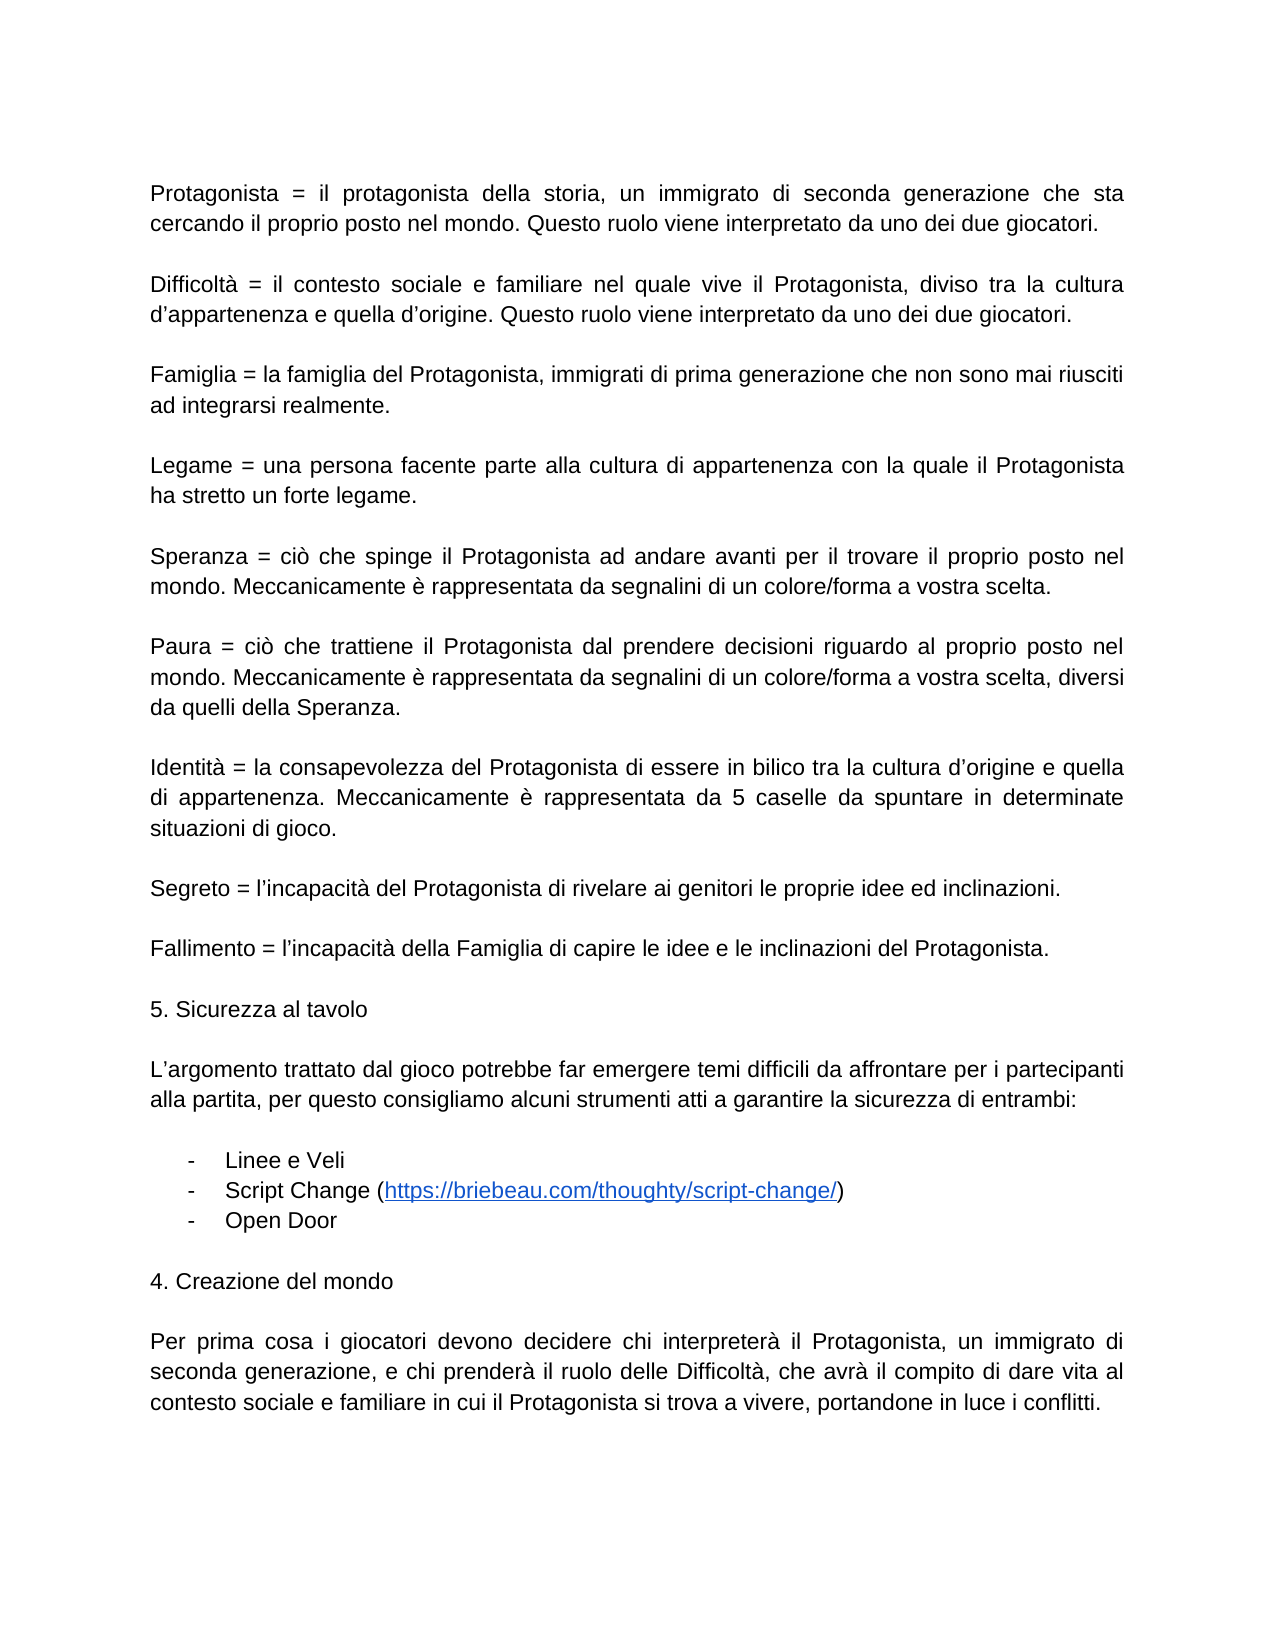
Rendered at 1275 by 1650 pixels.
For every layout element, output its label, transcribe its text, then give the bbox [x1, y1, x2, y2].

text L’argomento trattato dal gioco potrebbe far emergere temi difficili da affrontare per i partecipanti alla partita, per questo consigliamo alcuni strumenti atti a garantire la sicurezza di entrambi: [150, 1056, 1125, 1113]
text Famiglia = la famiglia del Protagonista, immigrati di prima generazione che non sono mai riusciti ad integrarsi realmente. [150, 361, 1125, 418]
text Paura = ciò che trattiene il Protagonista dal prendere decisioni riguardo al proprio posto nel mondo. Meccanicamente è rappresentata da segnalini di un colore/forma a vostra scelta, diversi da quelli della Speranza. [150, 633, 1125, 720]
text Per prima cosa i giocatori devono decidere chi interpreterà il Protagonista, un immigrato di seconda generazione, e chi prenderà il ruolo delle Difficoltà, che avrà il compito di dare vita al contesto sociale e familiare in cui il Protagonista si trova a vivere, portandone in luce i conflitti. [150, 1328, 1125, 1415]
text Segreto = l’incapacità del Protagonista di rivelare ai genitori le proprie idee ed inclinazioni. [150, 875, 1125, 901]
text Fallimento = l’incapacità della Famiglia di capire le idee e le inclinazioni del Protagonista. [150, 935, 1125, 962]
text Speranza = ciò che spinge il Protagonista ad andare avanti per il trovare il proprio posto nel mondo. Meccanicamente è rappresentata da segnalini di un colore/forma a vostra scelta. [150, 543, 1125, 599]
list Script Change (https://briebeau.com/thoughty/script-change/) [187, 1177, 1125, 1203]
list Open Door [187, 1207, 1125, 1234]
text Difficoltà = il contesto sociale e familiare nel quale vive il Protagonista, diviso tra la cultura d’appartenenza e quella d’origine. Questo ruolo viene interpretato da uno dei due giocatori. [150, 271, 1125, 327]
text 5. Sicurezza al tavolo [150, 996, 1125, 1022]
text Identità = la consapevolezza del Protagonista di essere in bilico tra la cultura d’origine e quella di appartenenza. Meccanicamente è rappresentata da 5 caselle da spuntare in determinate situazioni di gioco. [150, 754, 1125, 841]
text 4. Creazione del mondo [150, 1268, 1125, 1294]
list Linee e Veli [187, 1147, 1125, 1173]
text Legame = una persona facente parte alla cultura di appartenenza con la quale il Protagonista ha stretto un forte legame. [150, 452, 1125, 509]
text Protagonista = il protagonista della storia, un immigrato di seconda generazione che sta cercando il proprio posto nel mondo. Questo ruolo viene interpretato da uno dei due giocatori. [150, 180, 1125, 237]
